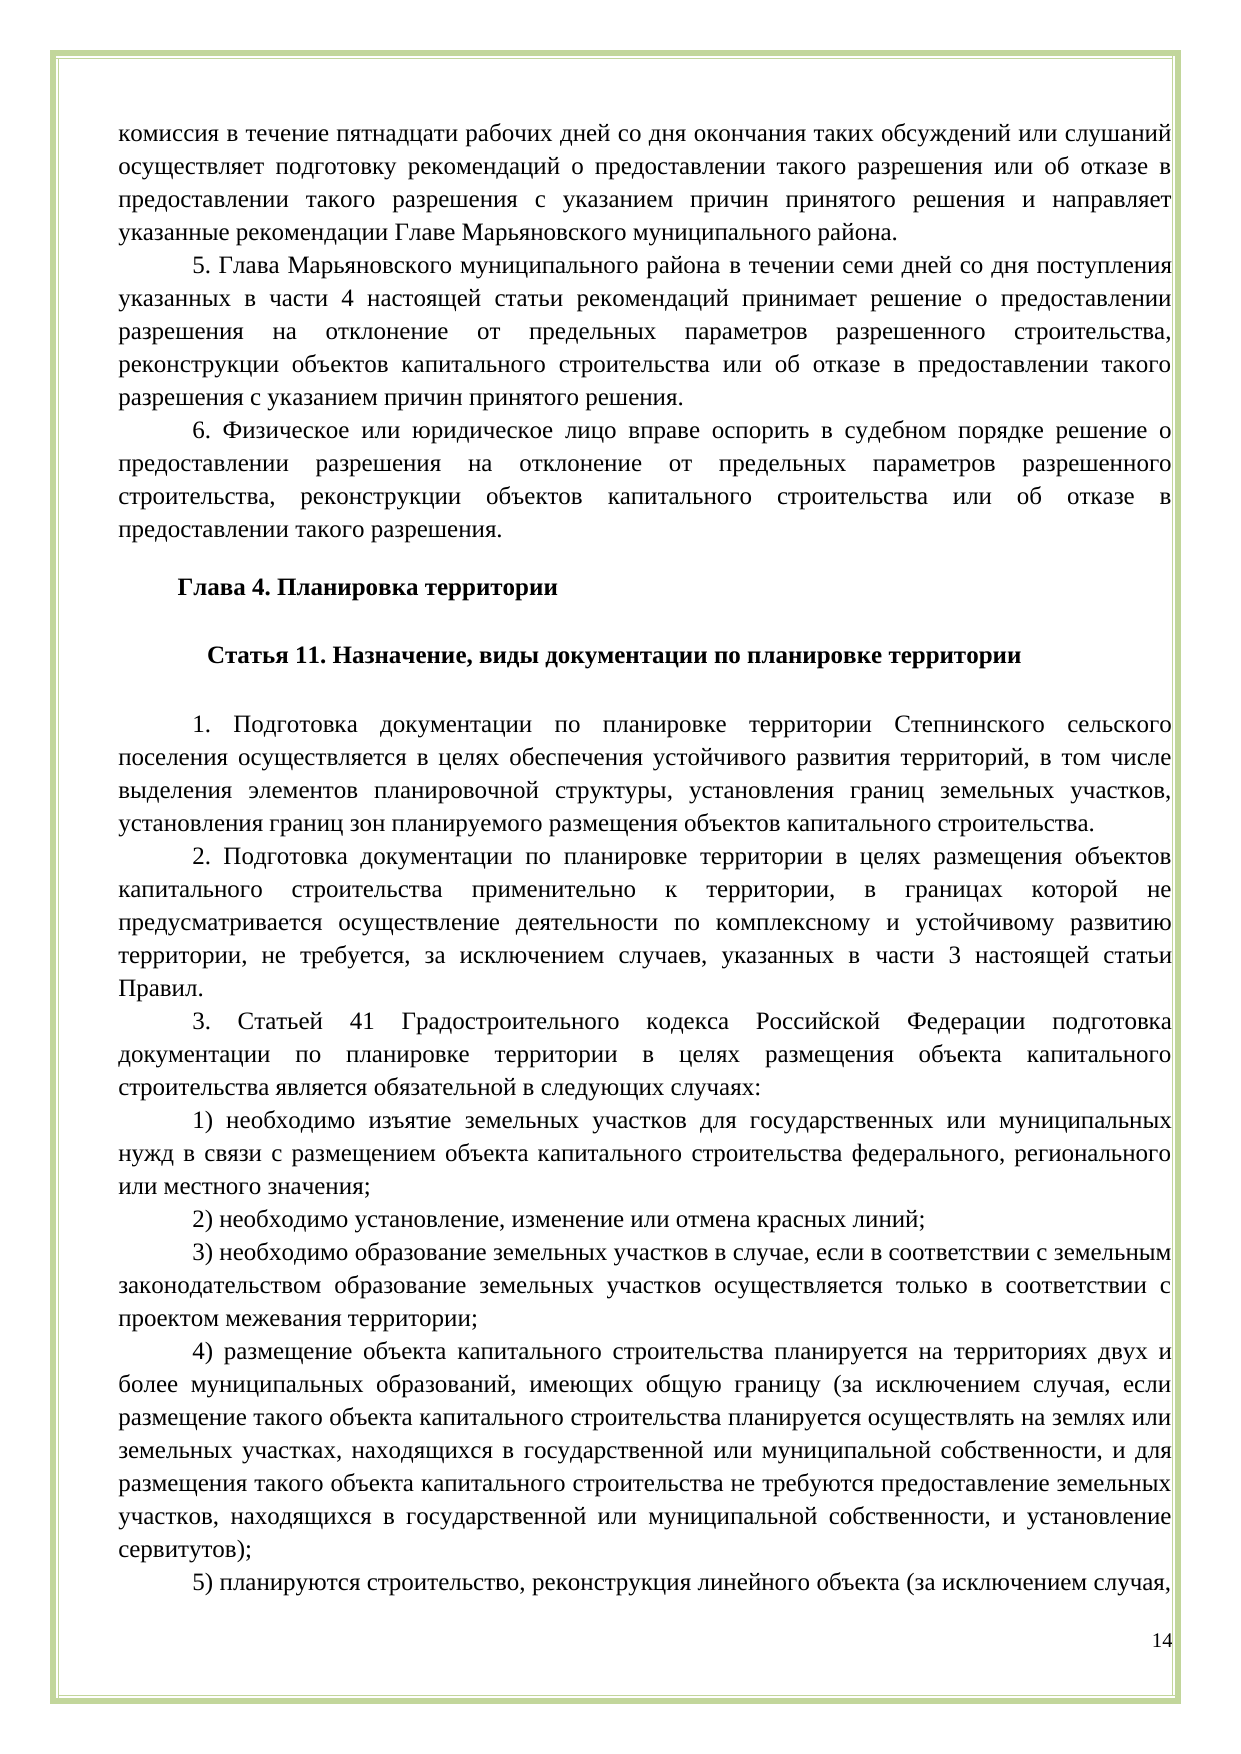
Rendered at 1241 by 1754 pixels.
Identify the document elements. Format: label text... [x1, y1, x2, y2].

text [118, 118, 1172, 246]
text 1. Подготовка документации по планировке территории Степнинского сельского поселения осуществляется в целях обеспечения устойчивого развития территорий, в том числе выделения элементов планировочной структуры, установления границ земельных участков, установления границ зон планируемого размещения объектов капитального строительства. [118, 709, 1172, 836]
text Глава 4. Планировка территории [118, 572, 1172, 601]
text 6. Физическое или юридическое лицо вправе оспорить в судебном порядке решение о предоставлении разрешения на отклонение от предельных параметров разрешенного строительства, реконструкции объектов капитального строительства или об отказе в предоставлении такого разрешения. [118, 415, 1172, 543]
text 1) необходимо изъятие земельных участков для государственных или муниципальных нужд в связи с размещением объекта капитального строительства федерального, регионального или местного значения; [118, 1105, 1172, 1200]
text 2) необходимо установление, изменение или отмена красных линий; [118, 1204, 1172, 1233]
text 3) необходимо образование земельных участков в случае, если в соответствии с земельным законодательством образование земельных участков осуществляется только в соответствии с проектом межевания территории; [118, 1237, 1172, 1332]
text 3. Статьей 41 Градостроительного кодекса Российской Федерации подготовка документации по планировке территории в целях размещения объекта капитального строительства является обязательной в следующих случаях: [118, 1006, 1172, 1101]
text 4) размещение объекта капитального строительства планируется на территориях двух и более муниципальных образований, имеющих общую границу (за исключением случая, если размещение такого объекта капитального строительства планируется осуществлять на землях или земельных участках, находящихся в государственной или муниципальной собственности, и для размещения такого объекта капитального строительства не требуются предоставление земельных участков, находящихся в государственной или муниципальной собственности, и установление сервитутов); [118, 1336, 1172, 1563]
text 2. Подготовка документации по планировке территории в целях размещения объектов капитального строительства применительно к территории, в границах которой не предусматривается осуществление деятельности по комплексному и устойчивому развитию территории, не требуется, за исключением случаев, указанных в части 3 настоящей статьи Правил. [118, 841, 1172, 1002]
text Статья 11. Назначение, виды документации по планировке территории [207, 641, 1172, 669]
text 5. Глава Марьяновского муниципального района в течении семи дней со дня поступления указанных в части 4 настоящей статьи рекомендаций принимает решение о предоставлении разрешения на отклонение от предельных параметров разрешенного строительства, реконструкции объектов капитального строительства или об отказе в предоставлении такого разрешения с указанием причин принятого решения. [118, 250, 1172, 411]
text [118, 1567, 1172, 1596]
